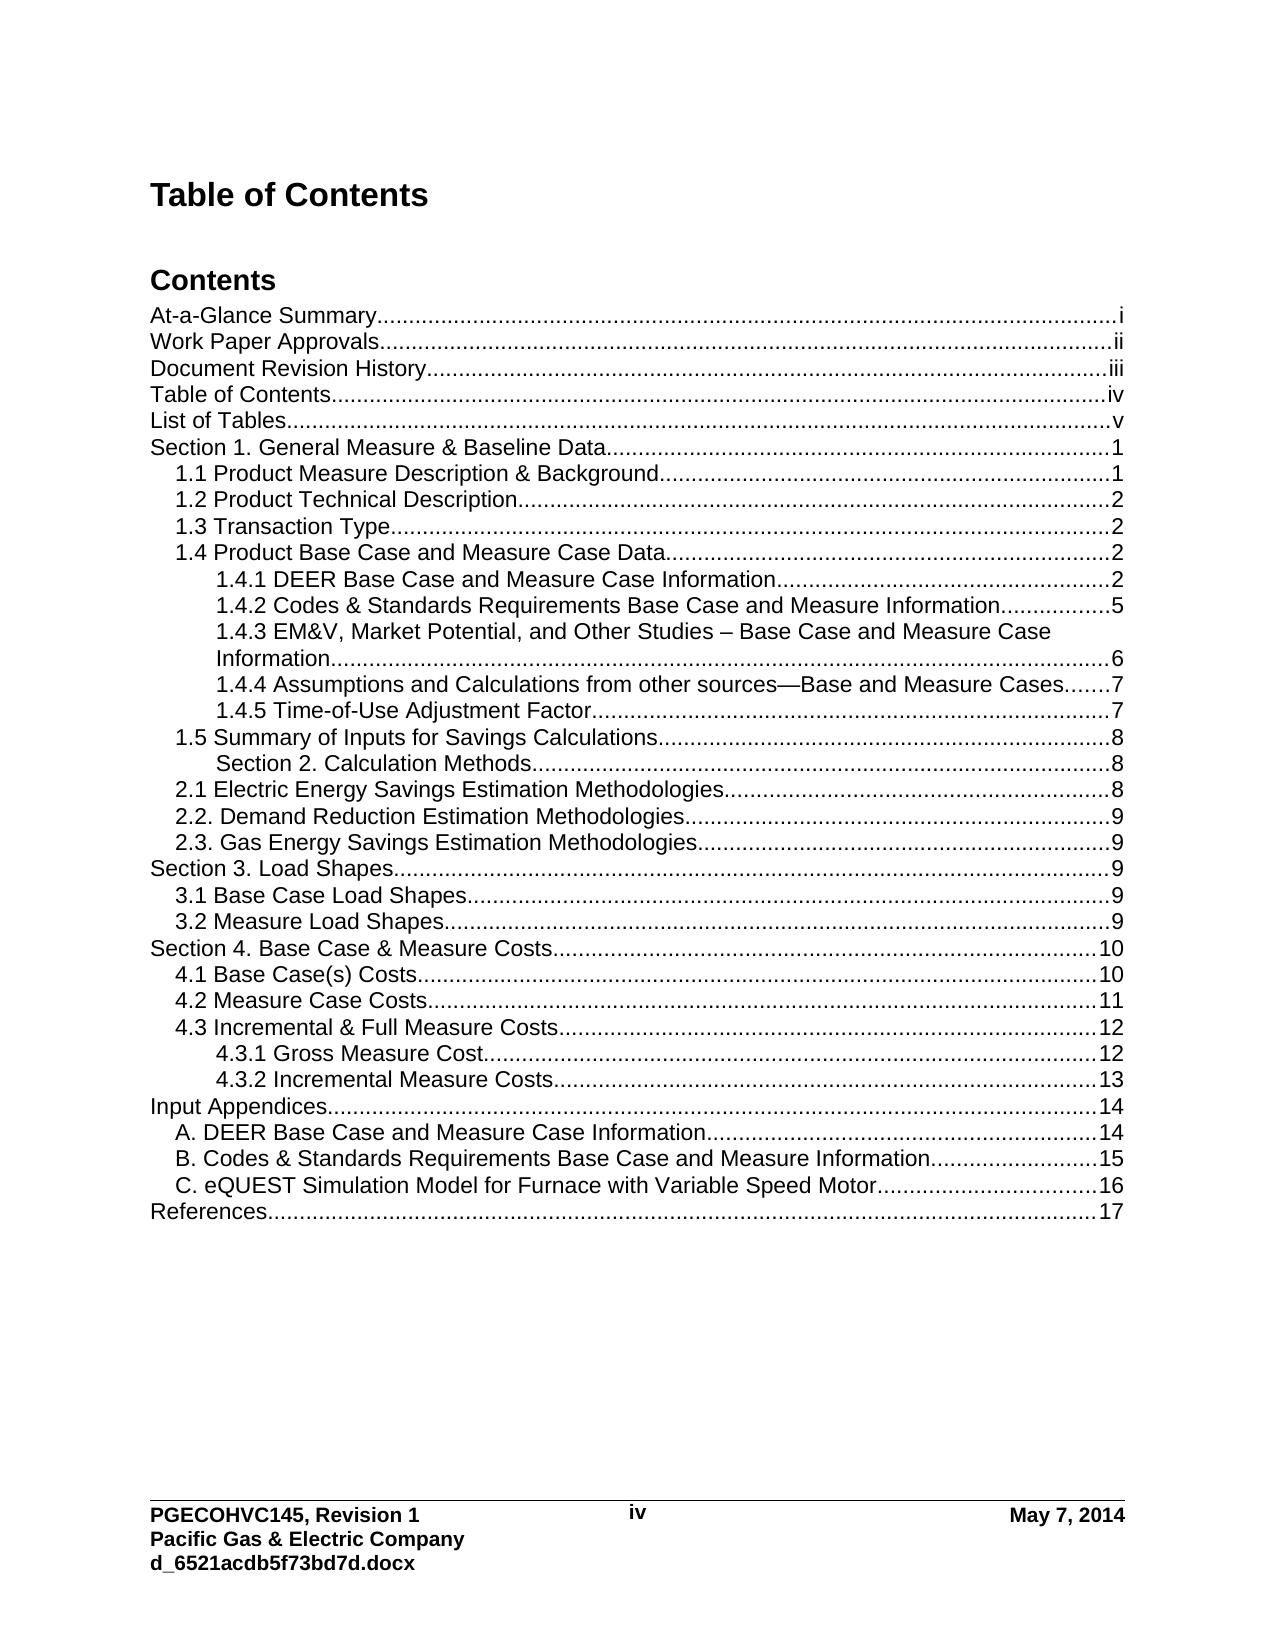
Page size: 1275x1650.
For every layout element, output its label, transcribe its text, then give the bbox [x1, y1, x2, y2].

subtitle Table of Contents [150, 175, 1125, 213]
